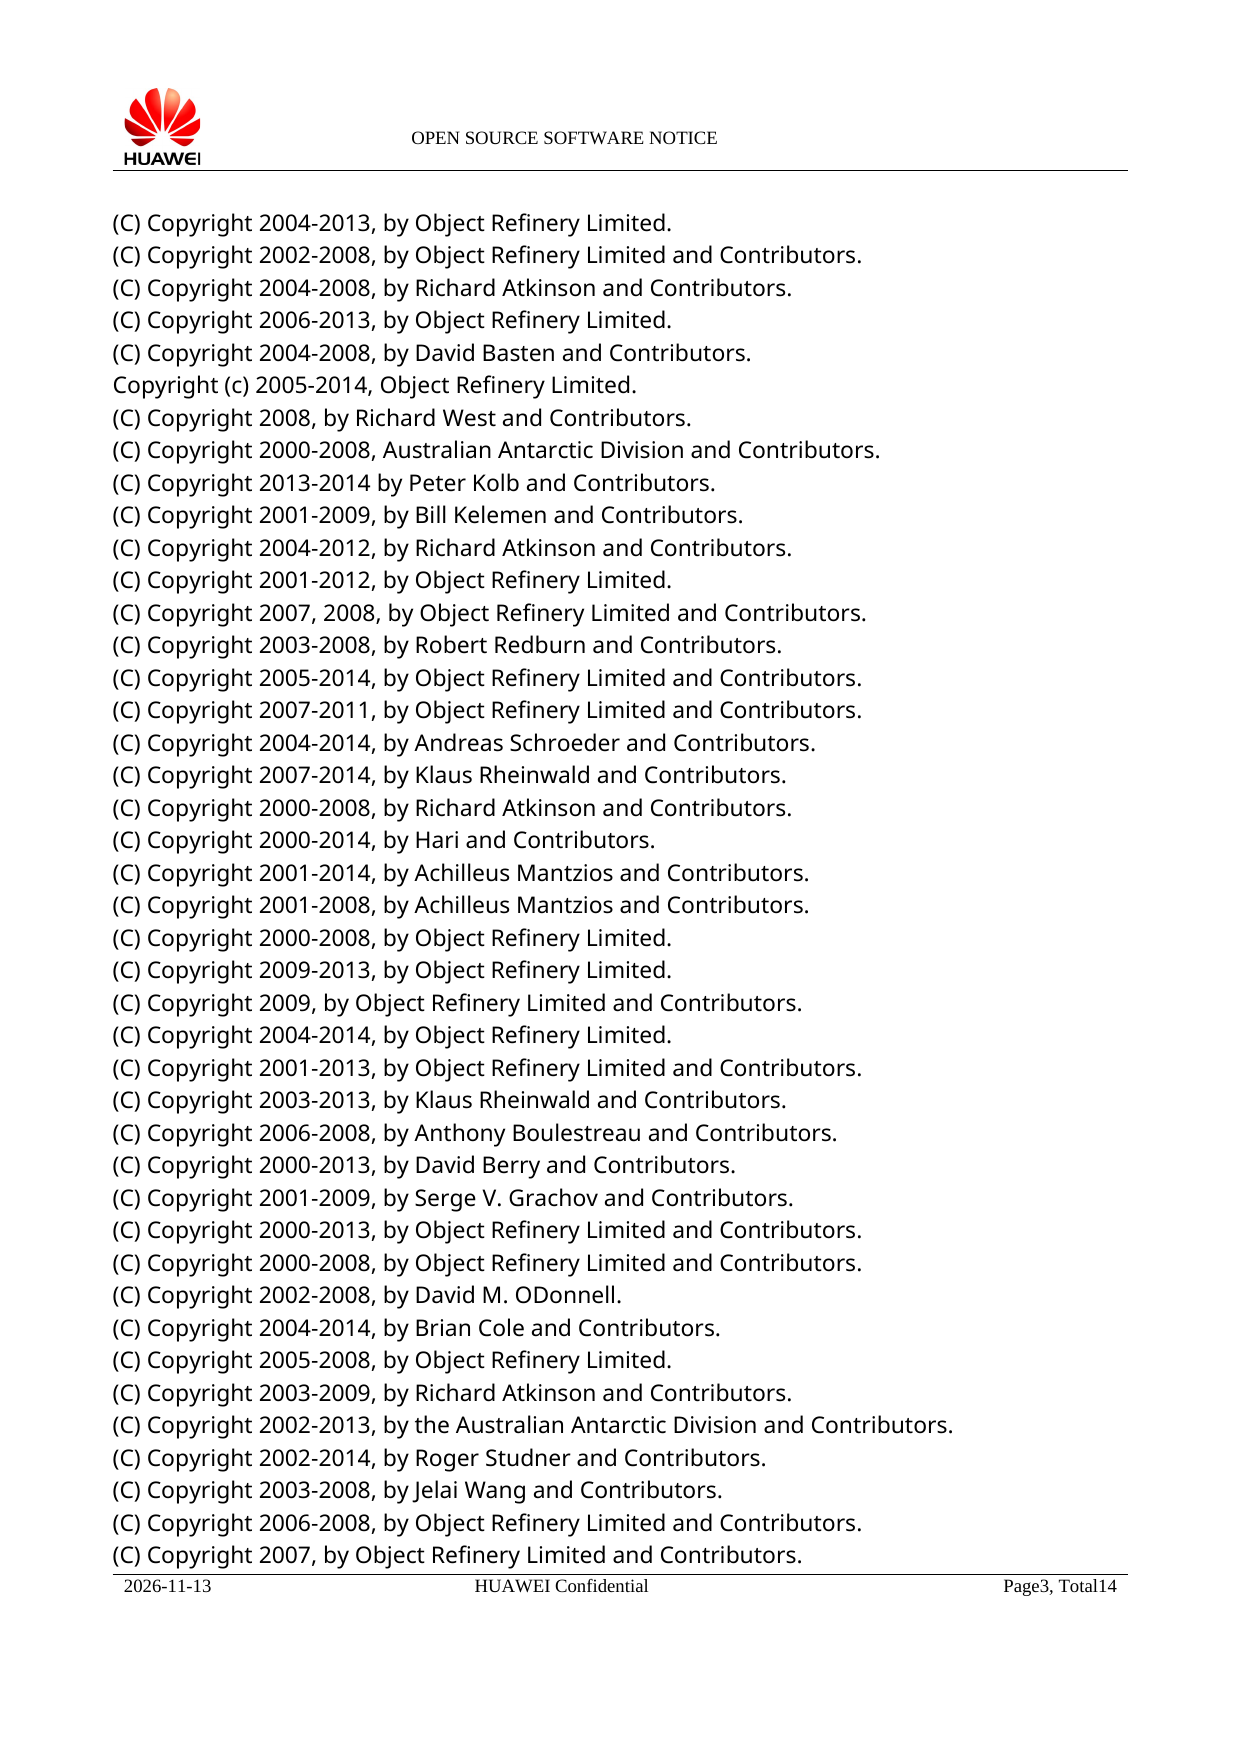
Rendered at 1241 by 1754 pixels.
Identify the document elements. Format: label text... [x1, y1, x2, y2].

picture [124, 88, 201, 165]
